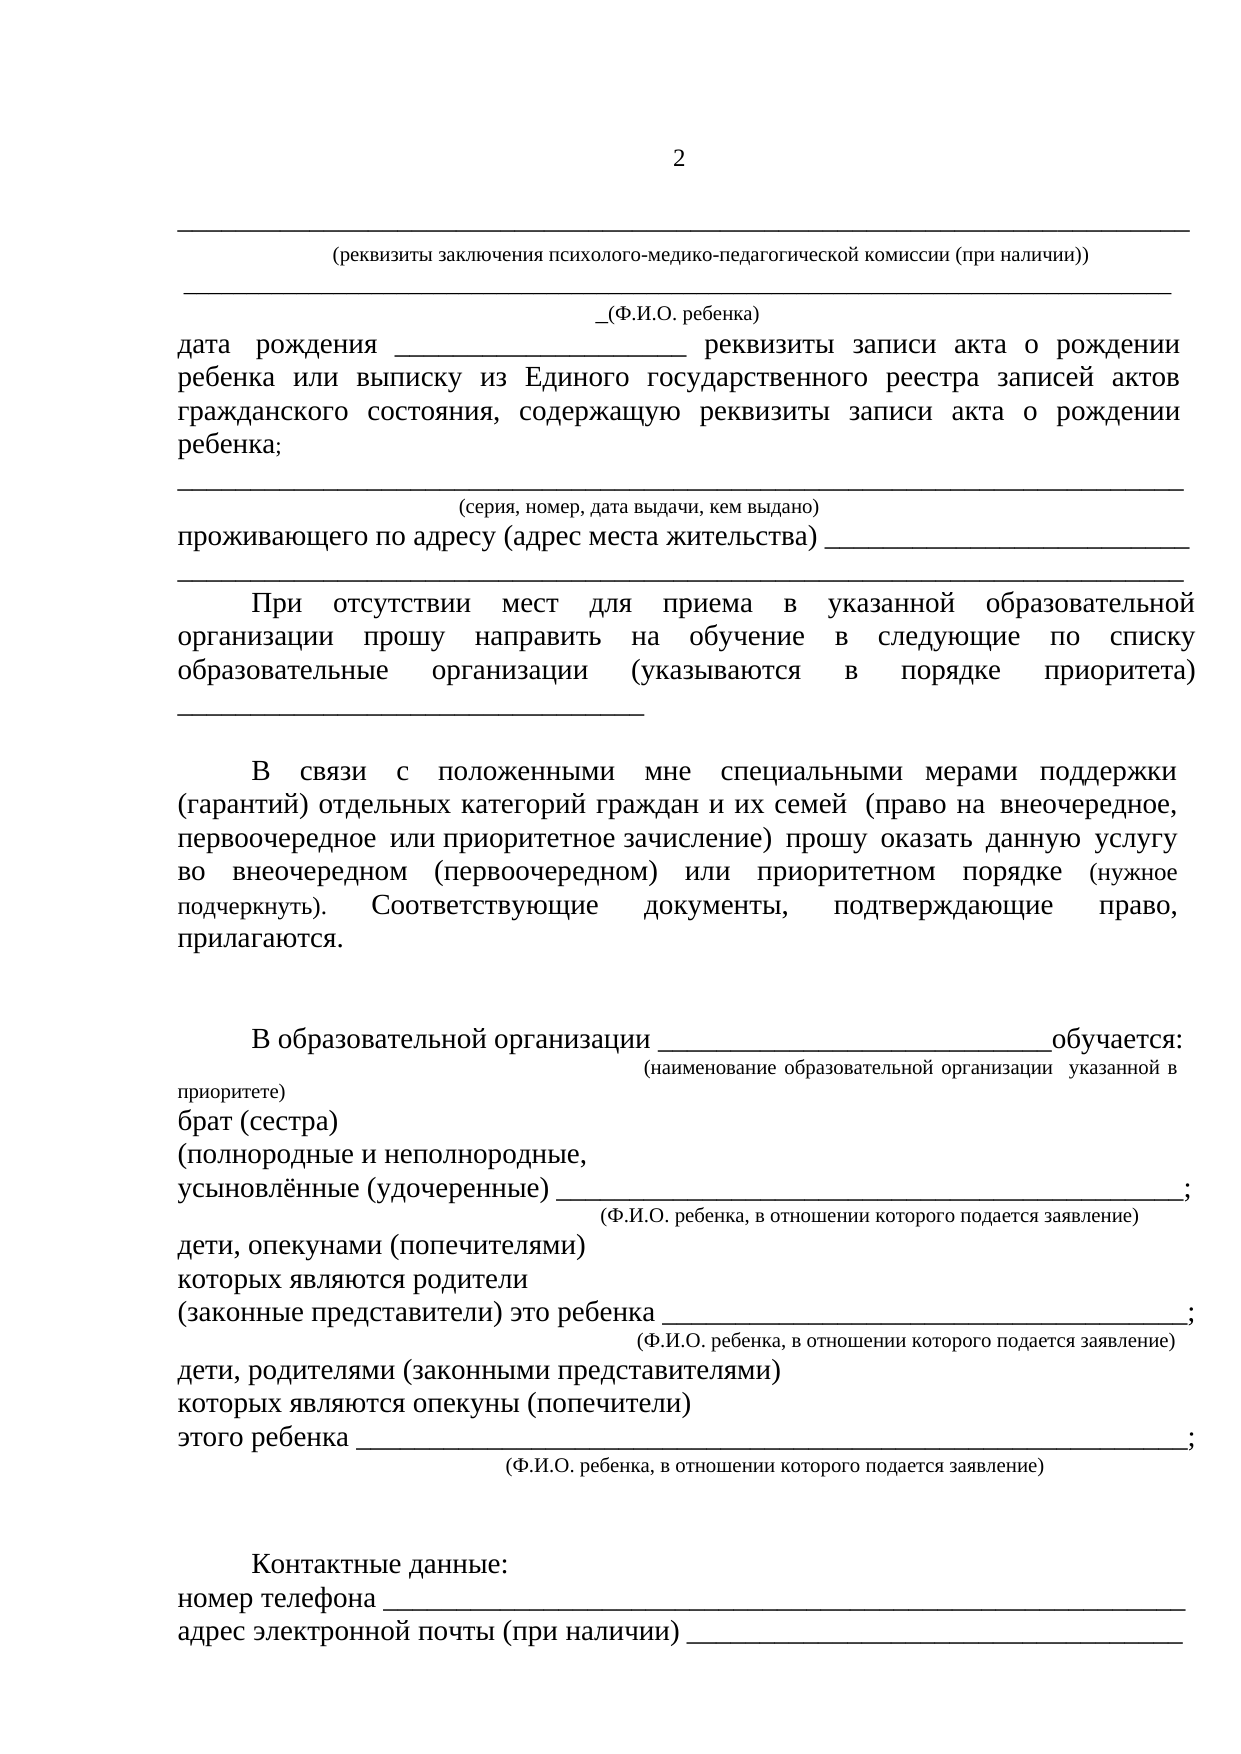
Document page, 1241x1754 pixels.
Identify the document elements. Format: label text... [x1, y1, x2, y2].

text которых являются опекуны (попечители) [177, 1386, 1196, 1419]
text _____________________________________________________________________ [177, 551, 1196, 585]
text проживающего по адресу (адрес места жительства) _________________________ [177, 518, 1196, 551]
text Контактные данные: [177, 1546, 1126, 1579]
text При отсутствии мест для приема в указанной образовательной организации прошу направить на обучение в следующие по списку образовательные организации (указываются в порядке приоритета) ________________________________ [177, 585, 1196, 719]
text брат (сестра) [177, 1103, 1196, 1136]
text (законные представители) это ребенка ____________________________________; [177, 1294, 1196, 1328]
text усыновлённые (удочеренные) ___________________________________________; [177, 1170, 1196, 1203]
text дети, родителями (законными представителями) [177, 1352, 1196, 1386]
text номер телефона _______________________________________________________ [177, 1580, 1196, 1613]
text этого ребенка _________________________________________________________; [177, 1419, 1196, 1453]
text адрес электронной почты (при наличии) __________________________________ [177, 1613, 1196, 1647]
text (полнородные и неполнородные, [177, 1136, 1196, 1170]
text (реквизиты заключения психолого-медико-педагогической комиссии (при наличии)) [177, 234, 1196, 268]
text ________________________________________________________________________________(Ф.И.О. ребенка) [177, 268, 1177, 326]
text _____________________________________________________________________ [177, 460, 1196, 493]
text (серия, номер, дата выдачи, кем выдано) [177, 494, 1177, 518]
text (Ф.И.О. ребенка, в отношении которого подается заявление) [177, 1453, 1177, 1477]
text (Ф.И.О. ребенка, в отношении которого подается заявление) [177, 1203, 1177, 1227]
text (Ф.И.О. ребенка, в отношении которого подается заявление) [177, 1328, 1177, 1352]
text В связи с положенными мне специальными мерами поддержки (гарантий) отдельных категорий граждан и их семей (право на внеочередное, первоочередное или приоритетное зачисление) прошу оказать данную услугу во внеочередном (первоочередном) или приоритетном порядке (нужное подчеркнуть). Соответствующие документы, подтверждающие право, прилагаются. [177, 753, 1177, 954]
text (наименование образовательной организации указанной в приоритете) [177, 1054, 1177, 1103]
text дата рождения ____________________ реквизиты записи акта о рождении ребенка или выписку из Единого государственного реестра записей актов гражданского состояния, содержащую реквизиты записи акта о рождении ребенка; [177, 326, 1181, 460]
text _____________________________________________________________________ [177, 201, 1196, 234]
text которых являются родители [177, 1261, 1196, 1294]
text В образовательной организации ___________________________обучается: [177, 1021, 1196, 1054]
text дети, опекунами (попечителями) [177, 1227, 1196, 1261]
